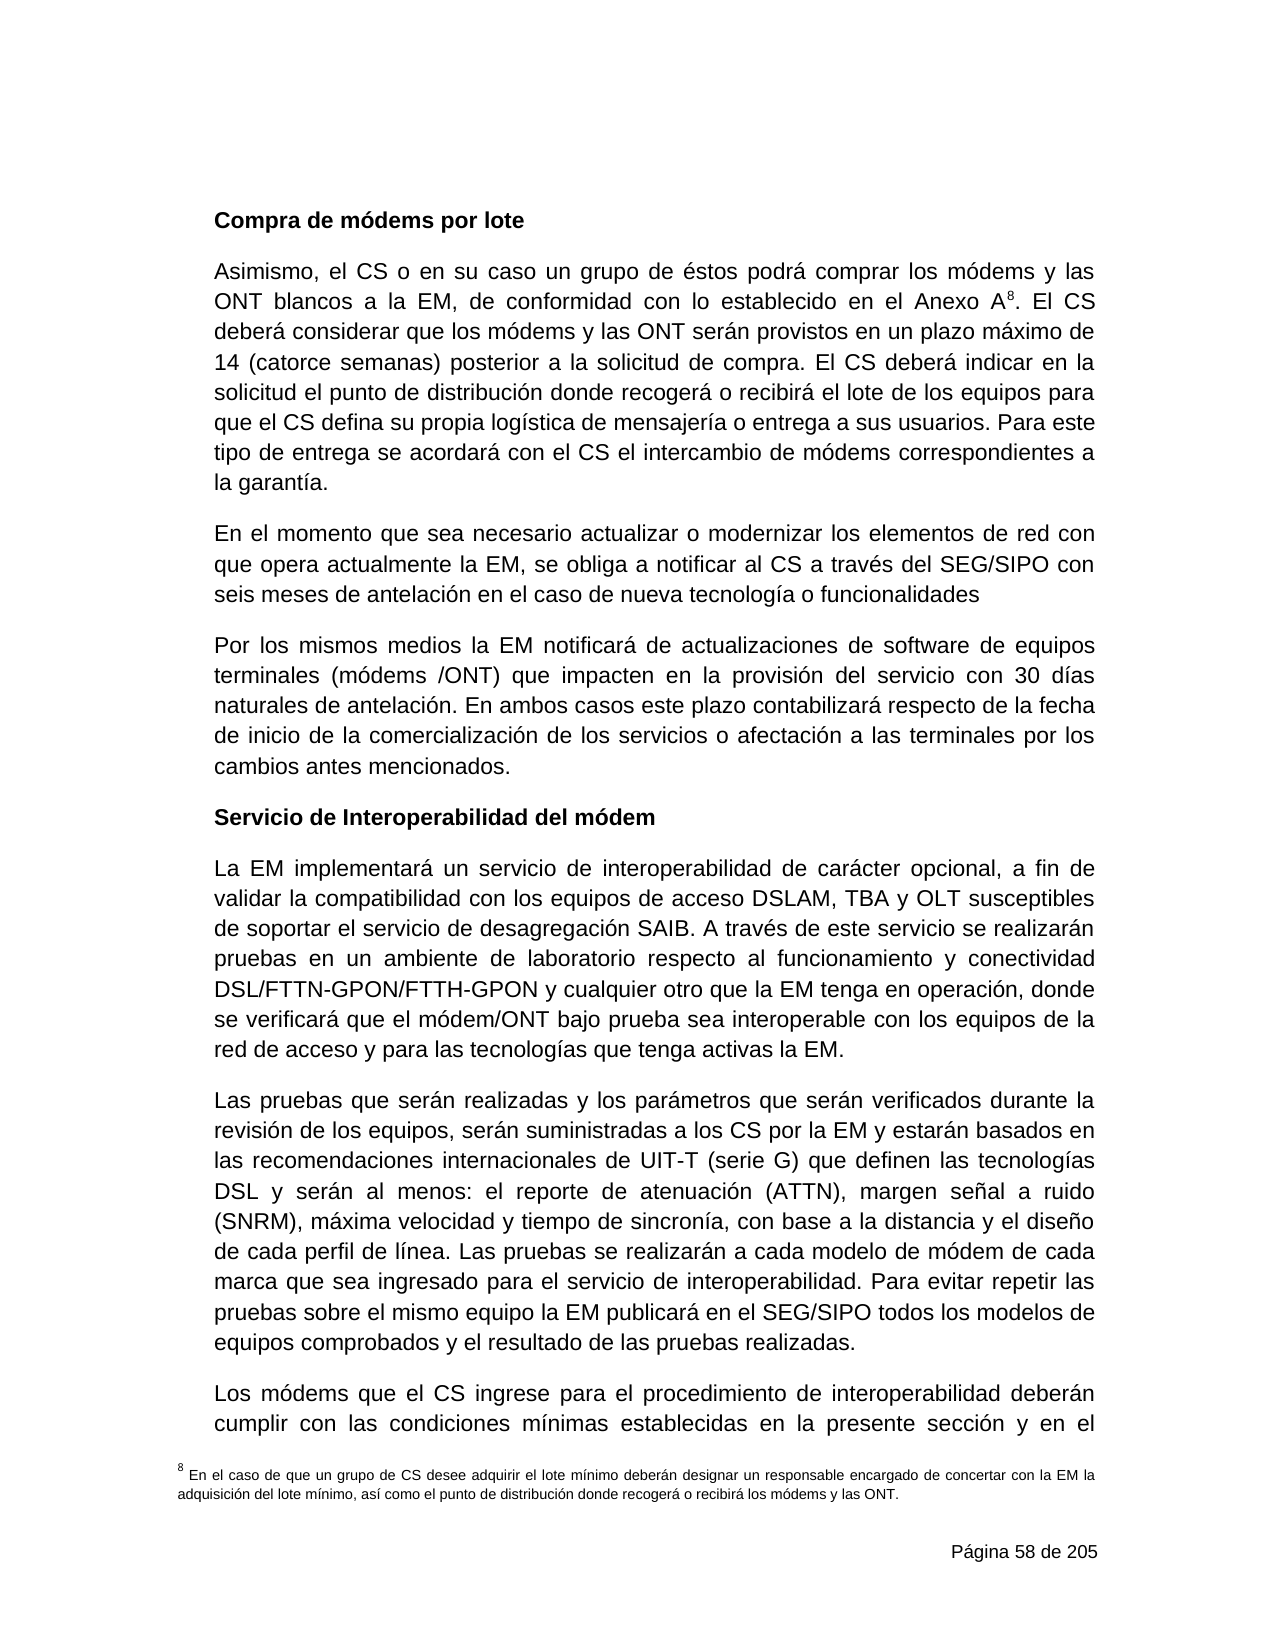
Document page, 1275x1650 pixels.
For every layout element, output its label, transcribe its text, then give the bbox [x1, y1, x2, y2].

text Asimismo, el CS o en su caso un grupo de éstos podrá comprar los módems y las ONT blancos a la EM, de conformidad con lo establecido en el Anexo A. El CS deberá considerar que los módems y las ONT serán provistos en un plazo máximo de 14 (catorce semanas) posterior a la solicitud de compra. El CS deberá indicar en la solicitud el punto de distribución donde recogerá o recibirá el lote de los equipos para que el CS defina su propia logística de mensajería o entrega a sus usuarios. Para este tipo de entrega se acordará con el CS el intercambio de módems correspondientes a la garantía. [214, 258, 1096, 496]
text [214, 1380, 1096, 1436]
text Compra de módems por lote [214, 207, 1096, 233]
text Las pruebas que serán realizadas y los parámetros que serán verificados durante la revisión de los equipos, serán suministradas a los CS por la EM y estarán basados en las recomendaciones internacionales de UIT-T (serie G) que definen las tecnologías DSL y serán al menos: el reporte de atenuación (ATTN), margen señal a ruido (SNRM), máxima velocidad y tiempo de sincronía, con base a la distancia y el diseño de cada perfil de línea. Las pruebas se realizarán a cada modelo de módem de cada marca que sea ingresado para el servicio de interoperabilidad. Para evitar repetir las pruebas sobre el mismo equipo la EM publicará en el SEG/SIPO todos los modelos de equipos comprobados y el resultado de las pruebas realizadas. [214, 1087, 1096, 1355]
text Servicio de Interoperabilidad del módem [214, 804, 1096, 830]
text En el momento que sea necesario actualizar o modernizar los elementos de red con que opera actualmente la EM, se obliga a notificar al CS a través del SEG/SIPO con seis meses de antelación en el caso de nueva tecnología o funcionalidades [214, 520, 1096, 607]
text Por los mismos medios la EM notificará de actualizaciones de software de equipos terminales (módems /ONT) que impacten en la provisión del servicio con 30 días naturales de antelación. En ambos casos este plazo contabilizará respecto de la fecha de inicio de la comercialización de los servicios o afectación a las terminales por los cambios antes mencionados. [214, 632, 1096, 779]
text La EM implementará un servicio de interoperabilidad de carácter opcional, a fin de validar la compatibilidad con los equipos de acceso DSLAM, TBA y OLT susceptibles de soportar el servicio de desagregación SAIB. A través de este servicio se realizarán pruebas en un ambiente de laboratorio respecto al funcionamiento y conectividad DSL/FTTN-GPON/FTTH-GPON y cualquier otro que la EM tenga en operación, donde se verificará que el módem/ONT bajo prueba sea interoperable con los equipos de la red de acceso y para las tecnologías que tenga activas la EM. [214, 855, 1096, 1062]
